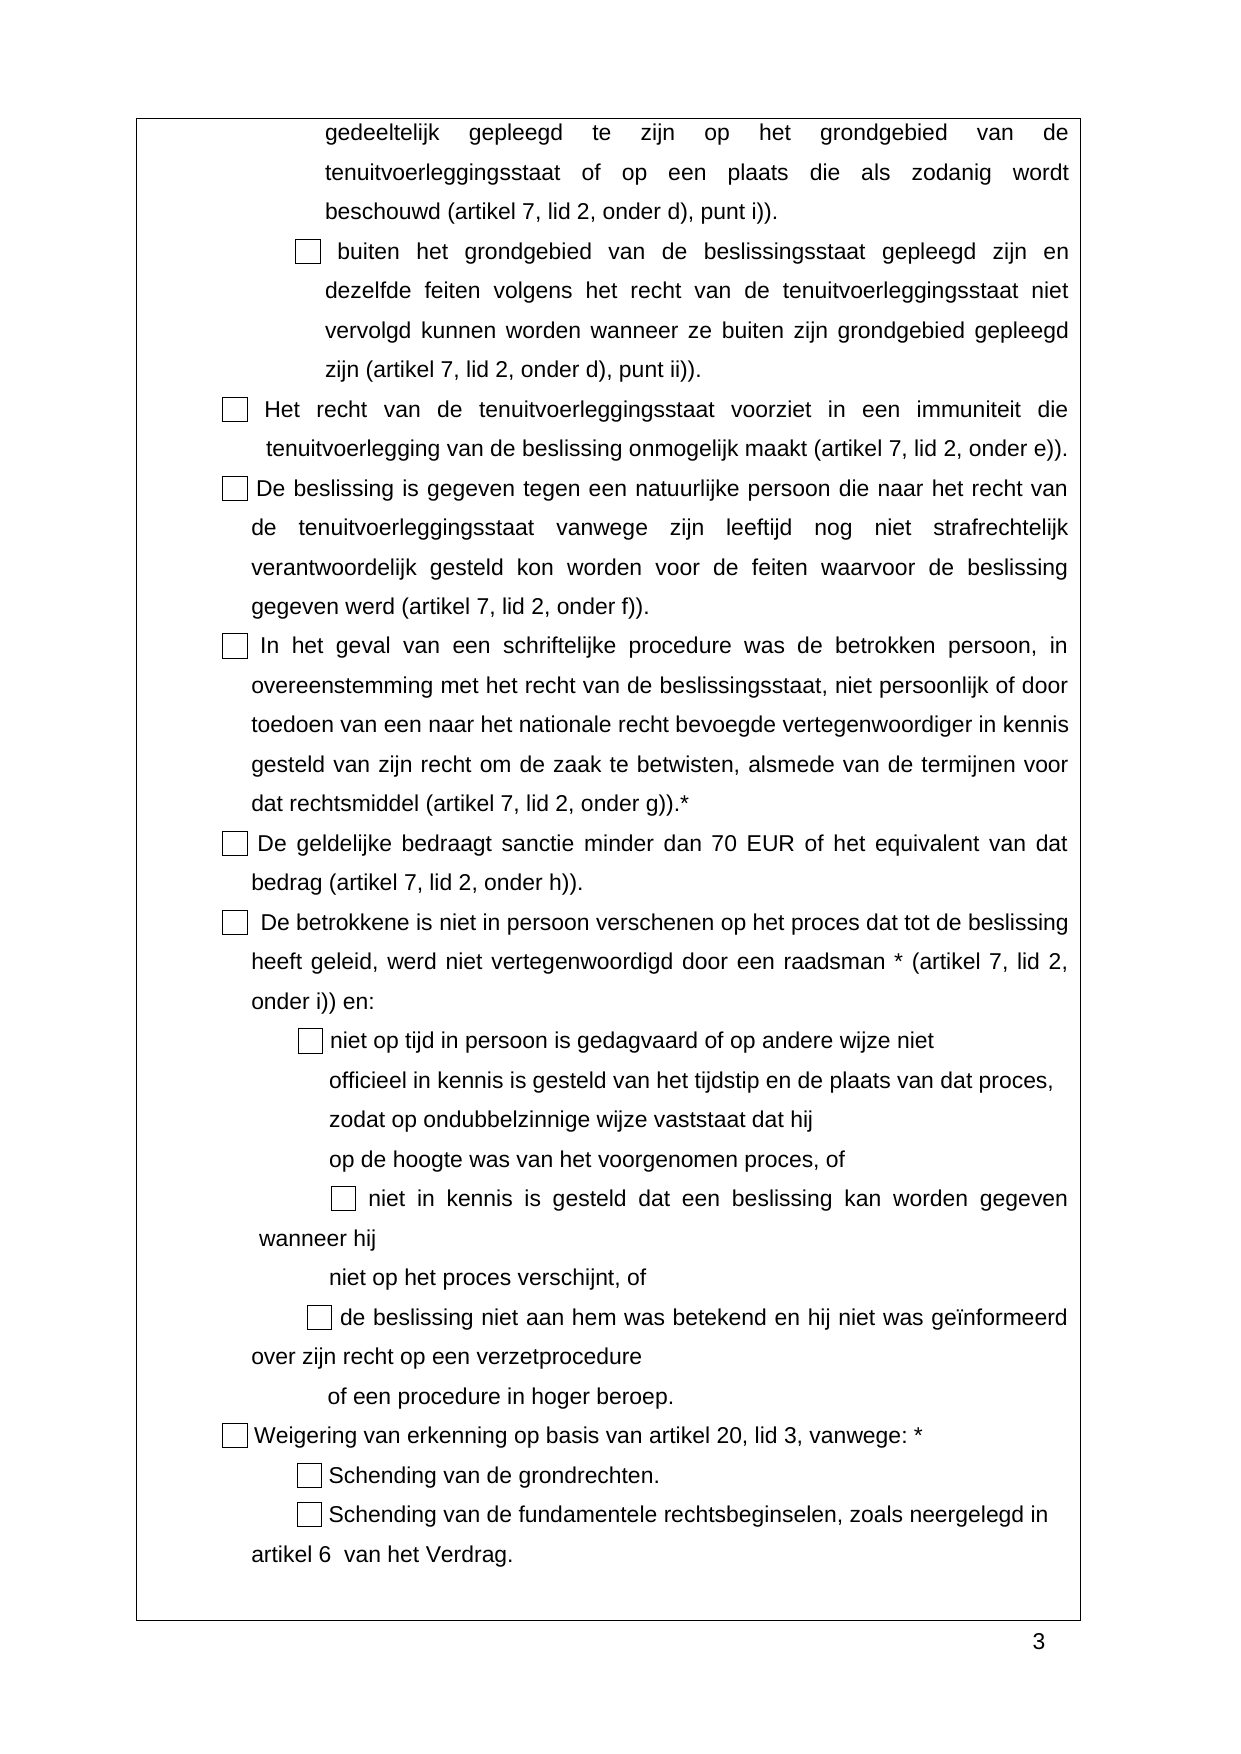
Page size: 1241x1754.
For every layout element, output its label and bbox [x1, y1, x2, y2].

table_header [137, 119, 1080, 1619]
